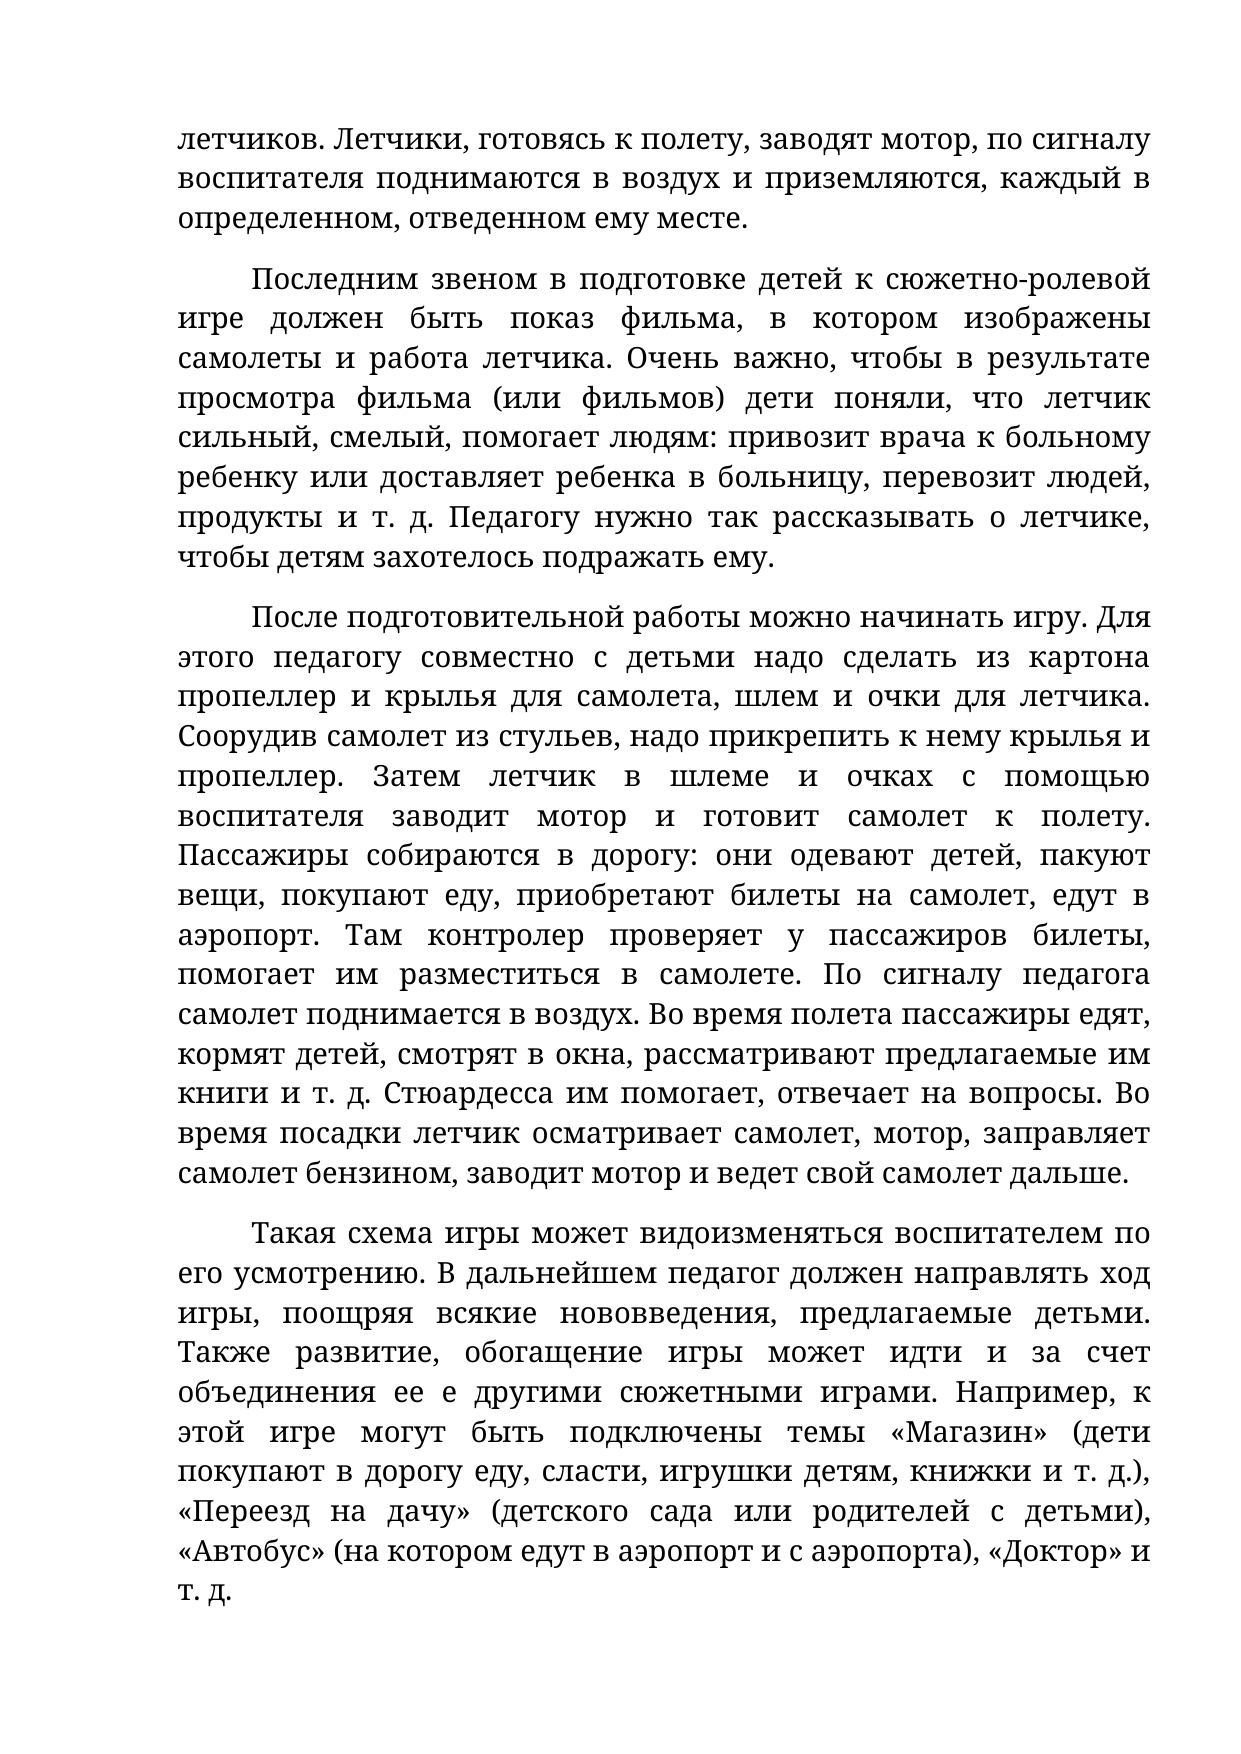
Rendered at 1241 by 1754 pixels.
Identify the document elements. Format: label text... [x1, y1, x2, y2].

text После подготовительной работы можно начинать игру. Для этого педагогу совместно с детьми надо сделать из картона пропеллер и крылья для самолета, шлем и очки для летчика. Соорудив самолет из стульев, надо прикрепить к нему крылья и пропеллер. Затем летчик в шлеме и очках с помощью воспитателя заводит мотор и готовит самолет к полету. Пассажиры собираются в дорогу: они одевают детей, пакуют вещи, покупают еду, приобретают билеты на самолет, едут в аэропорт. Там контролер проверяет у пассажиров билеты, помогает им разместиться в самолете. По сигналу педагога самолет поднимается в воздух. Во время полета пассажиры едят, кормят детей, смотрят в окна, рассматривают предлагаемые им книги и т. д. Стюардесса им помогает, отвечает на вопросы. Во время посадки летчик осматривает самолет, мотор, заправляет самолет бензином, заводит мотор и ведет свой самолет дальше. [177, 596, 1152, 1192]
text Последним звеном в подготовке детей к сюжетно-ролевой игре должен быть показ фильма, в котором изображены самолеты и работа летчика. Очень важно, чтобы в результате просмотра фильма (или фильмов) дети поняли, что летчик сильный, смелый, помогает людям: привозит врача к больному ребенку или доставляет ребенка в больницу, перевозит людей, продукты и т. д. Педагогу нужно так рассказывать о летчике, чтобы детям захотелось подражать ему. [177, 258, 1152, 576]
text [177, 118, 1152, 237]
text Такая схема игры может видоизменяться воспитателем по его усмотрению. В дальнейшем педагог должен направлять ход игры, поощряя всякие нововведения, предлагаемые детьми. Также развитие, обогащение игры может идти и за счет объединения ее е другими сюжетными играми. Например, к этой игре могут быть подключены темы «Магазин» (дети покупают в дорогу еду, сласти, игрушки детям, книжки и т. д.), «Переезд на дачу» (детского сада или родителей с детьми), «Автобус» (на котором едут в аэропорт и с аэропорта), «Доктор» и т. д. [177, 1212, 1152, 1609]
